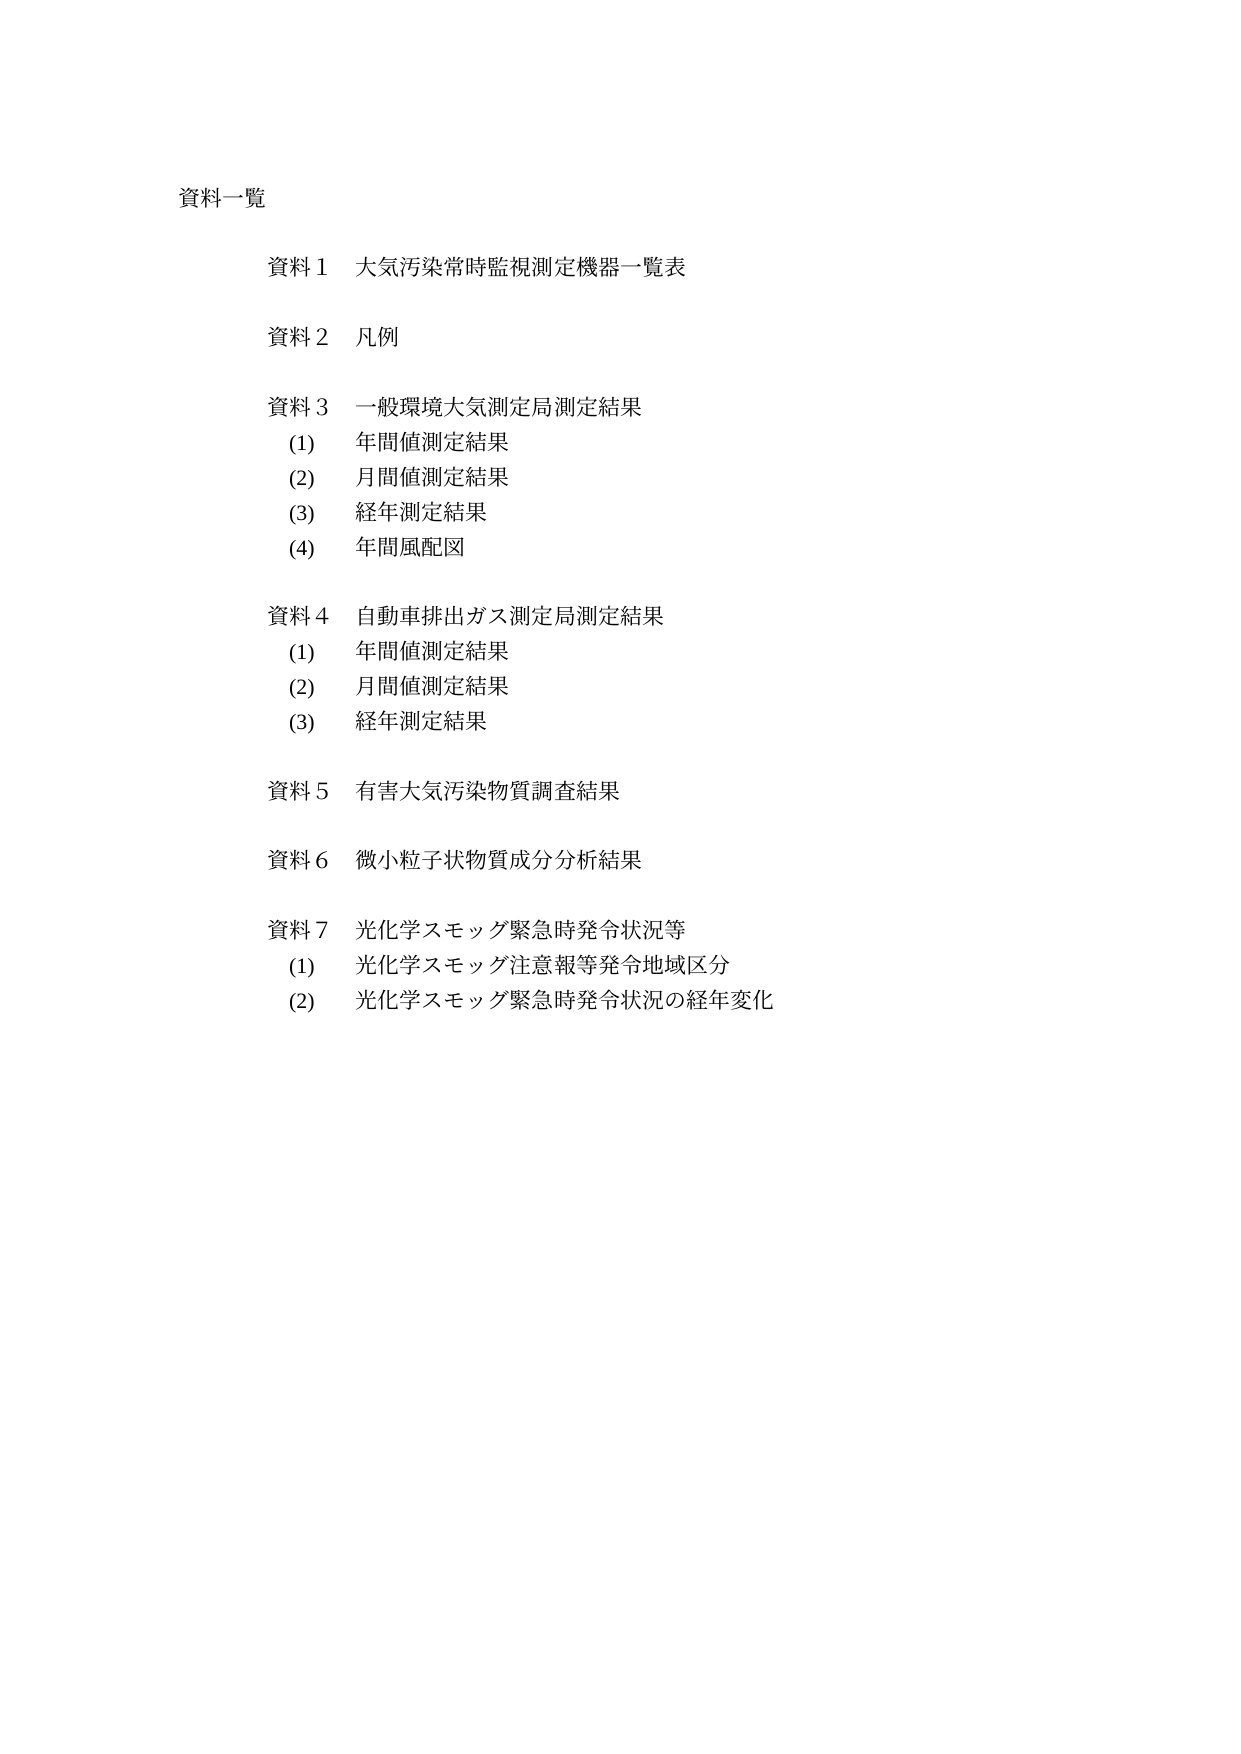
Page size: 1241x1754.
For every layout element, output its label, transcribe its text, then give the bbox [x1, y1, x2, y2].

text 資料７ 光化学スモッグ緊急時発令状況等 [223, 912, 1050, 947]
text (1) 年間値測定結果 [223, 633, 1050, 668]
text 資料１ 大気汚染常時監視測定機器一覧表 [223, 249, 1050, 284]
text (2) 光化学スモッグ緊急時発令状況の経年変化 [223, 982, 1050, 1017]
text (3) 経年測定結果 [223, 702, 1050, 737]
text (1) 年間値測定結果 [223, 423, 1050, 458]
text (4) 年間風配図 [223, 528, 1050, 563]
text 資料６ 微小粒子状物質成分分析結果 [223, 842, 1050, 877]
text 資料一覧 [178, 179, 1062, 214]
text 資料３ 一般環境大気測定局測定結果 [223, 388, 1050, 423]
text 資料５ 有害大気汚染物質調査結果 [223, 772, 1050, 807]
text (3) 経年測定結果 [223, 493, 1050, 528]
text 資料２ 凡例 [223, 319, 1050, 353]
text (2) 月間値測定結果 [223, 668, 1050, 702]
text (1) 光化学スモッグ注意報等発令地域区分 [223, 947, 1050, 982]
text (2) 月間値測定結果 [223, 458, 1050, 493]
text 資料４ 自動車排出ガス測定局測定結果 [223, 598, 1050, 633]
